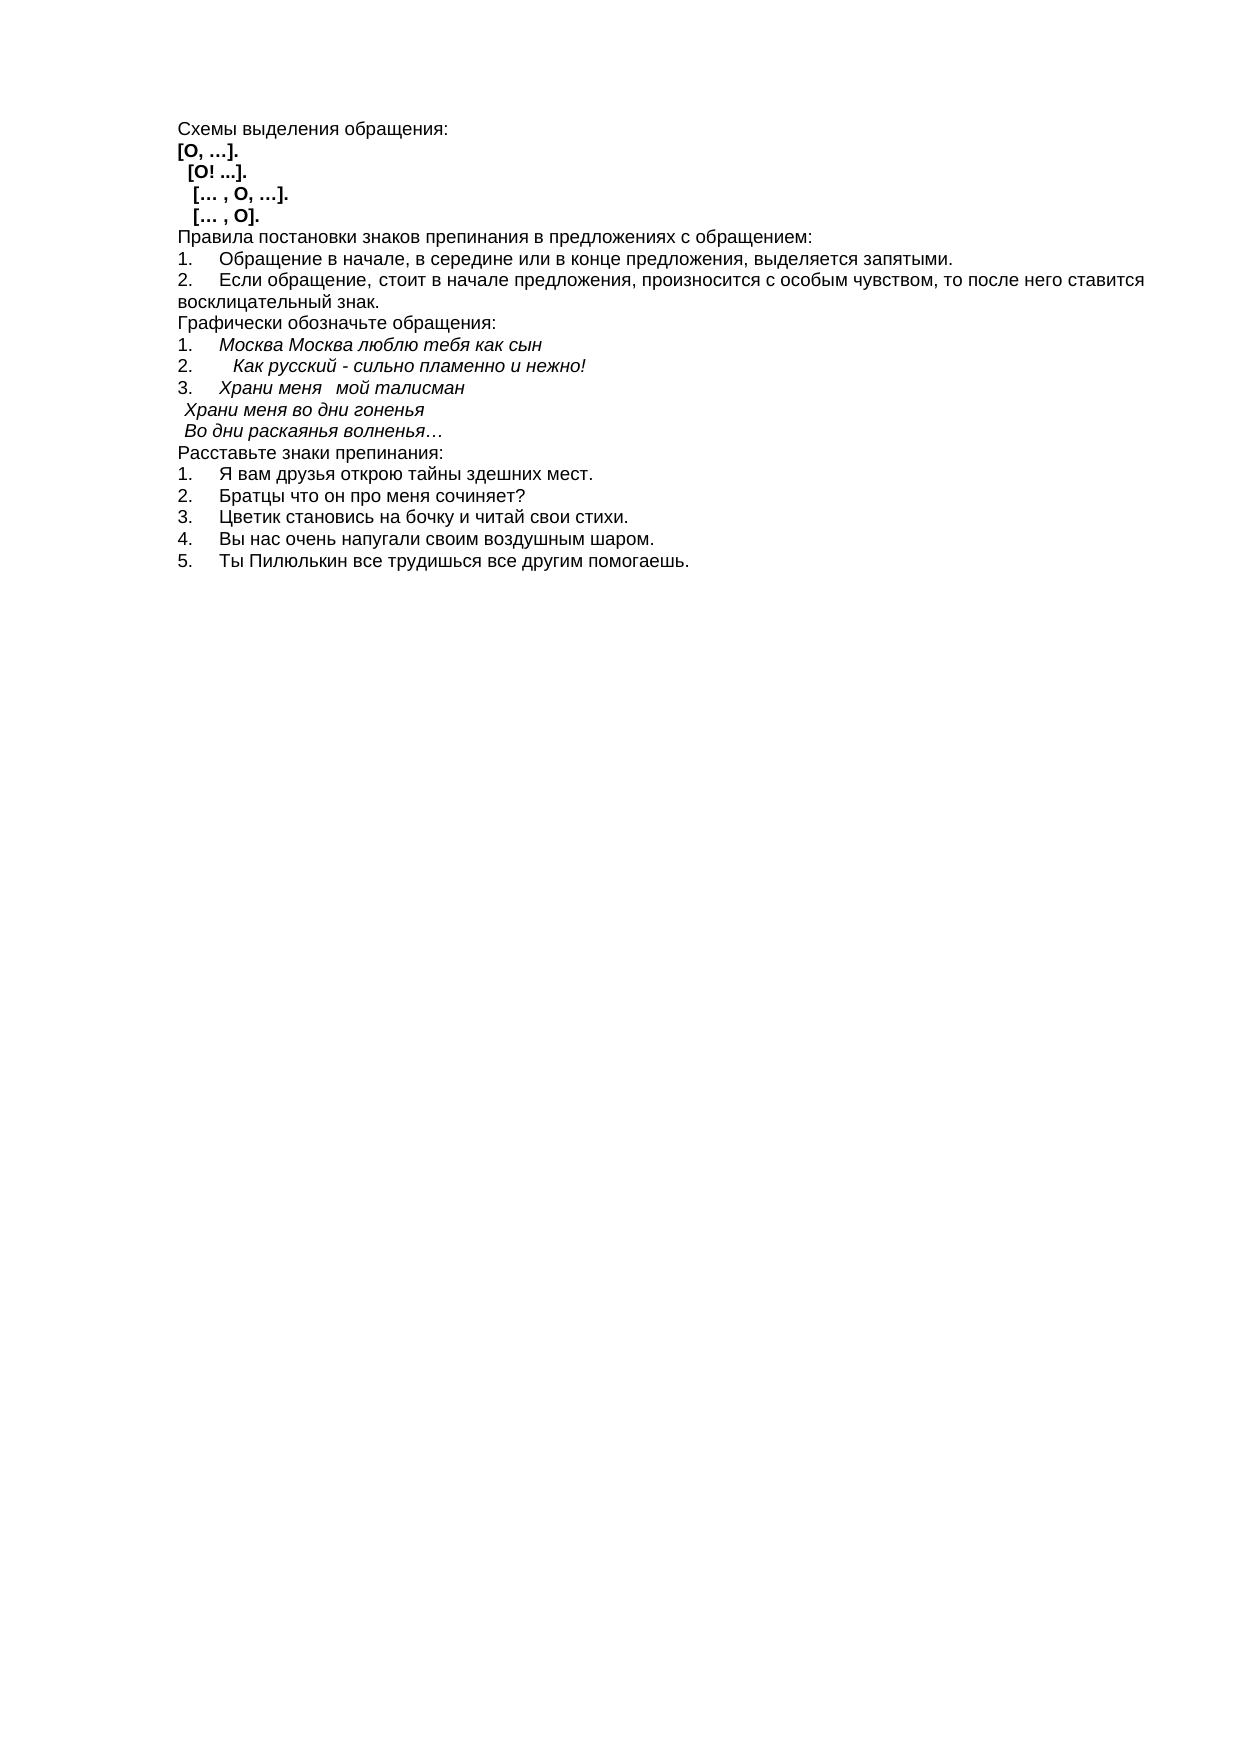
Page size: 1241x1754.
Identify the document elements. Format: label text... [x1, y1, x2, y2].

text Схемы выделения обращения: [177, 118, 1152, 140]
text 2. Как русский - сильно пламенно и нежно! [177, 355, 1152, 377]
text [O! ...]. [177, 161, 1152, 183]
text 1. Я вам друзья открою тайны здешних мест. [177, 463, 1152, 485]
text [… , O, …]. [177, 183, 1152, 204]
text [… , O]. [177, 204, 1152, 226]
text Правила постановки знаков препинания в предложениях с обращением: [177, 226, 1152, 247]
text 2. Братцы что он про меня сочиняет? [177, 485, 1152, 506]
text 3. Храни меня мой талисман [177, 377, 1152, 398]
text 4. Вы нас очень напугали своим воздушным шаром. [177, 528, 1152, 549]
text Расставьте знаки препинания: [177, 442, 1152, 463]
text 1. Москва Москва люблю тебя как сын [177, 334, 1152, 355]
text Во дни раскаянья волненья… [177, 420, 1152, 442]
text 5. Ты Пилюлькин все трудишься все другим помогаешь. [177, 549, 1152, 571]
text [O, …]. [177, 140, 1152, 161]
text 1. Обращение в начале, в середине или в конце предложения, выделяется запятыми. [177, 247, 1152, 269]
text 3. Цветик становись на бочку и читай свои стихи. [177, 506, 1152, 528]
text 2. Если обращение, стоит в начале предложения, произносится с особым чувством, то после него ставится восклицательный знак. [177, 269, 1152, 312]
text Храни меня во дни гоненья [177, 398, 1152, 420]
text Графически обозначьте обращения: [177, 312, 1152, 334]
